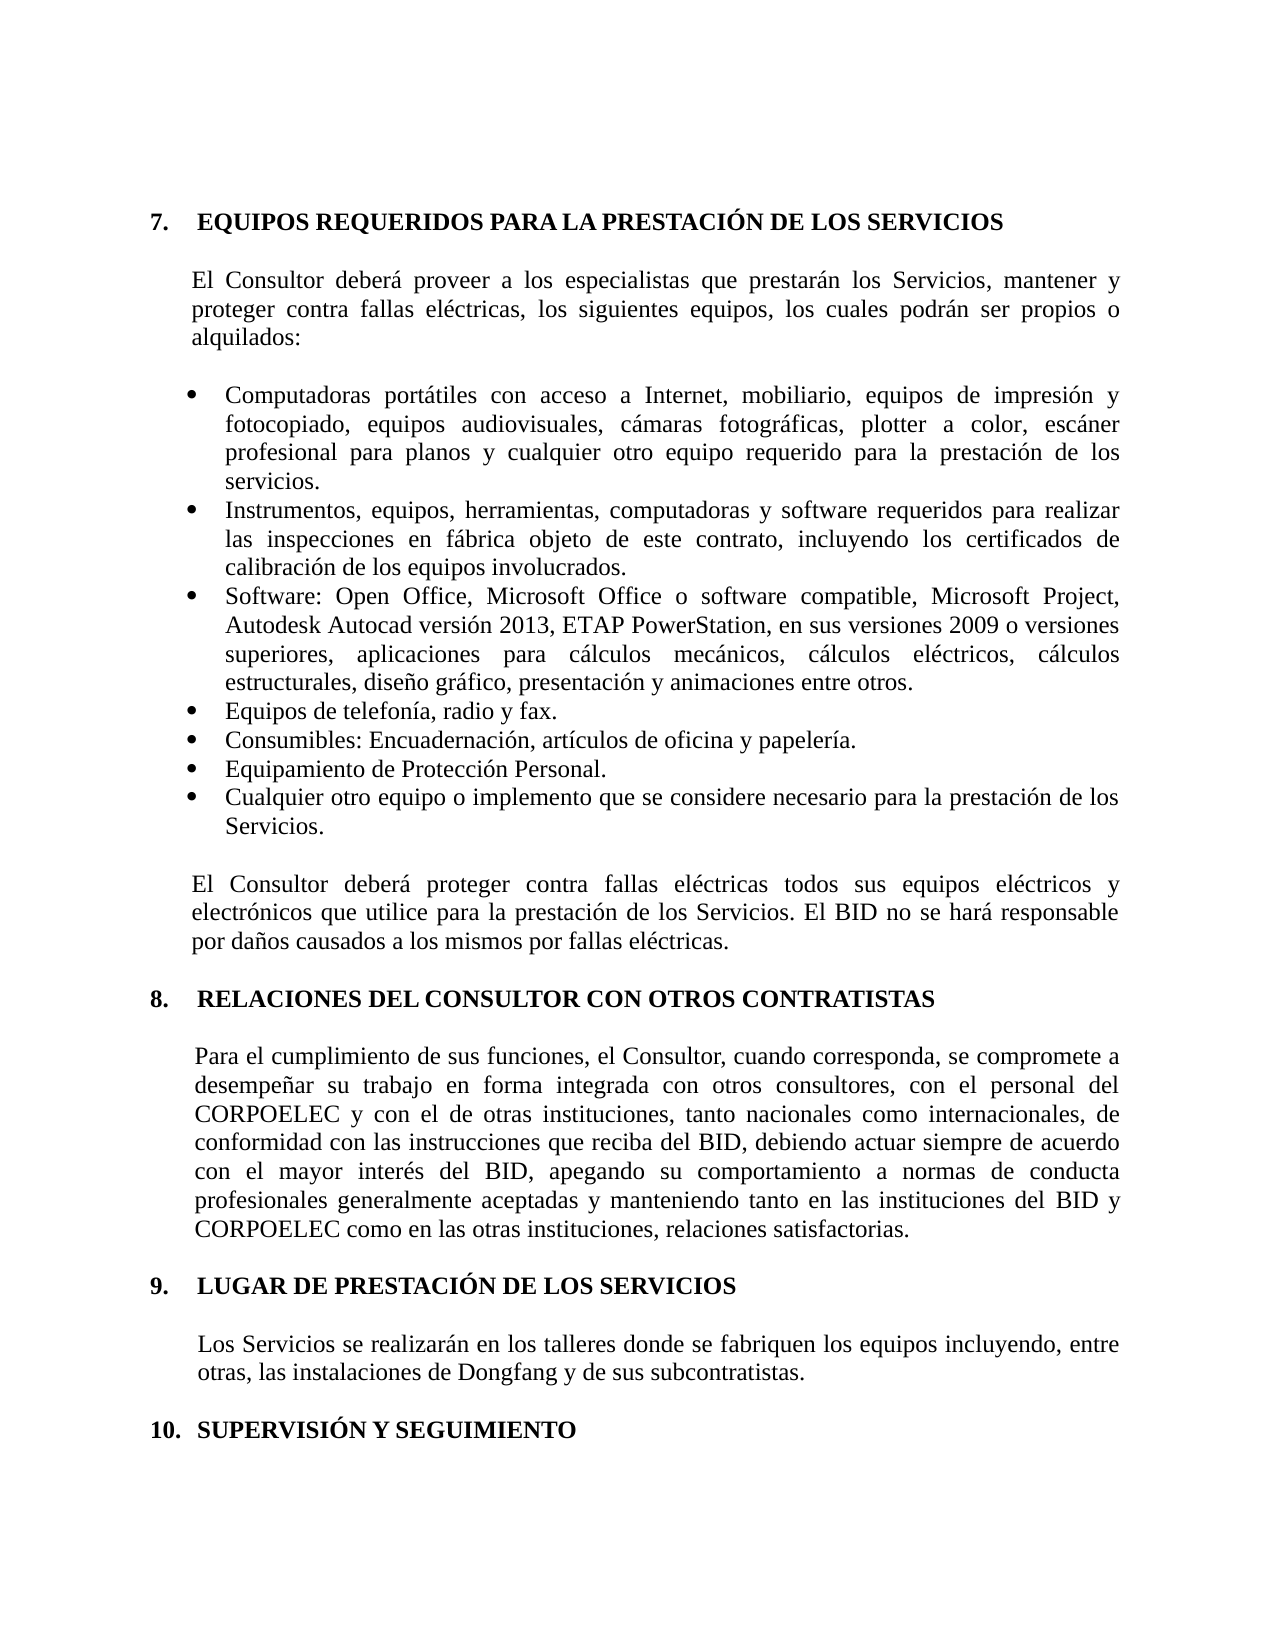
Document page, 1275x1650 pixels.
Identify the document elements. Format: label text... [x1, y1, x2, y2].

list Equipos de telefonía, radio y fax. [187, 696, 1121, 725]
list SUPERVISIÓN Y SEGUIMIENTO [150, 1415, 1121, 1444]
list Instrumentos, equipos, herramientas, computadoras y software requeridos para realizar las inspecciones en fábrica objeto de este contrato, incluyendo los certificados de calibración de los equipos involucrados. [187, 495, 1121, 581]
list Equipamiento de Protección Personal. [187, 754, 1121, 782]
list EQUIPOS REQUERIDOS PARA LA PRESTACIÓN DE LOS SERVICIOS [150, 207, 1121, 236]
text El Consultor deberá proveer a los especialistas que prestarán los Servicios, mantener y proteger contra fallas eléctricas, los siguientes equipos, los cuales podrán ser propios o alquilados: [191, 265, 1121, 351]
list Consumibles: Encuadernación, artículos de oficina y papelería. [187, 725, 1121, 754]
text Para el cumplimiento de sus funciones, el Consultor, cuando corresponda, se compromete a desempeñar su trabajo en forma integrada con otros consultores, con el personal del CORPOELEC y con el de otras instituciones, tanto nacionales como internacionales, de conformidad con las instrucciones que reciba del BID, debiendo actuar siempre de acuerdo con el mayor interés del BID, apegando su comportamiento a normas de conducta profesionales generalmente aceptadas y manteniendo tanto en las instituciones del BID y CORPOELEC como en las otras instituciones, relaciones satisfactorias. [194, 1041, 1121, 1242]
list Computadoras portátiles con acceso a Internet, mobiliario, equipos de impresión y fotocopiado, equipos audiovisuales, cámaras fotográficas, plotter a color, escáner profesional para planos y cualquier otro equipo requerido para la prestación de los servicios. [187, 380, 1121, 495]
text Los Servicios se realizarán en los talleres donde se fabriquen los equipos incluyendo, entre otras, las instalaciones de Dongfang y de sus subcontratistas. [197, 1329, 1121, 1386]
list RELACIONES DEL CONSULTOR CON OTROS CONTRATISTAS [150, 984, 1121, 1012]
text El Consultor deberá proteger contra fallas eléctricas todos sus equipos eléctricos y electrónicos que utilice para la prestación de los Servicios. El BID no se hará responsable por daños causados a los mismos por fallas eléctricas. [191, 869, 1121, 955]
list Software: Open Office, Microsoft Office o software compatible, Microsoft Project, Autodesk Autocad versión 2013, ETAP PowerStation, en sus versiones 2009 o versiones superiores, aplicaciones para cálculos mecánicos, cálculos eléctricos, cálculos estructurales, diseño gráfico, presentación y animaciones entre otros. [187, 581, 1121, 696]
list Cualquier otro equipo o implemento que se considere necesario para la prestación de los Servicios. [187, 782, 1121, 840]
list LUGAR DE PRESTACIÓN DE LOS SERVICIOS [150, 1271, 1121, 1300]
